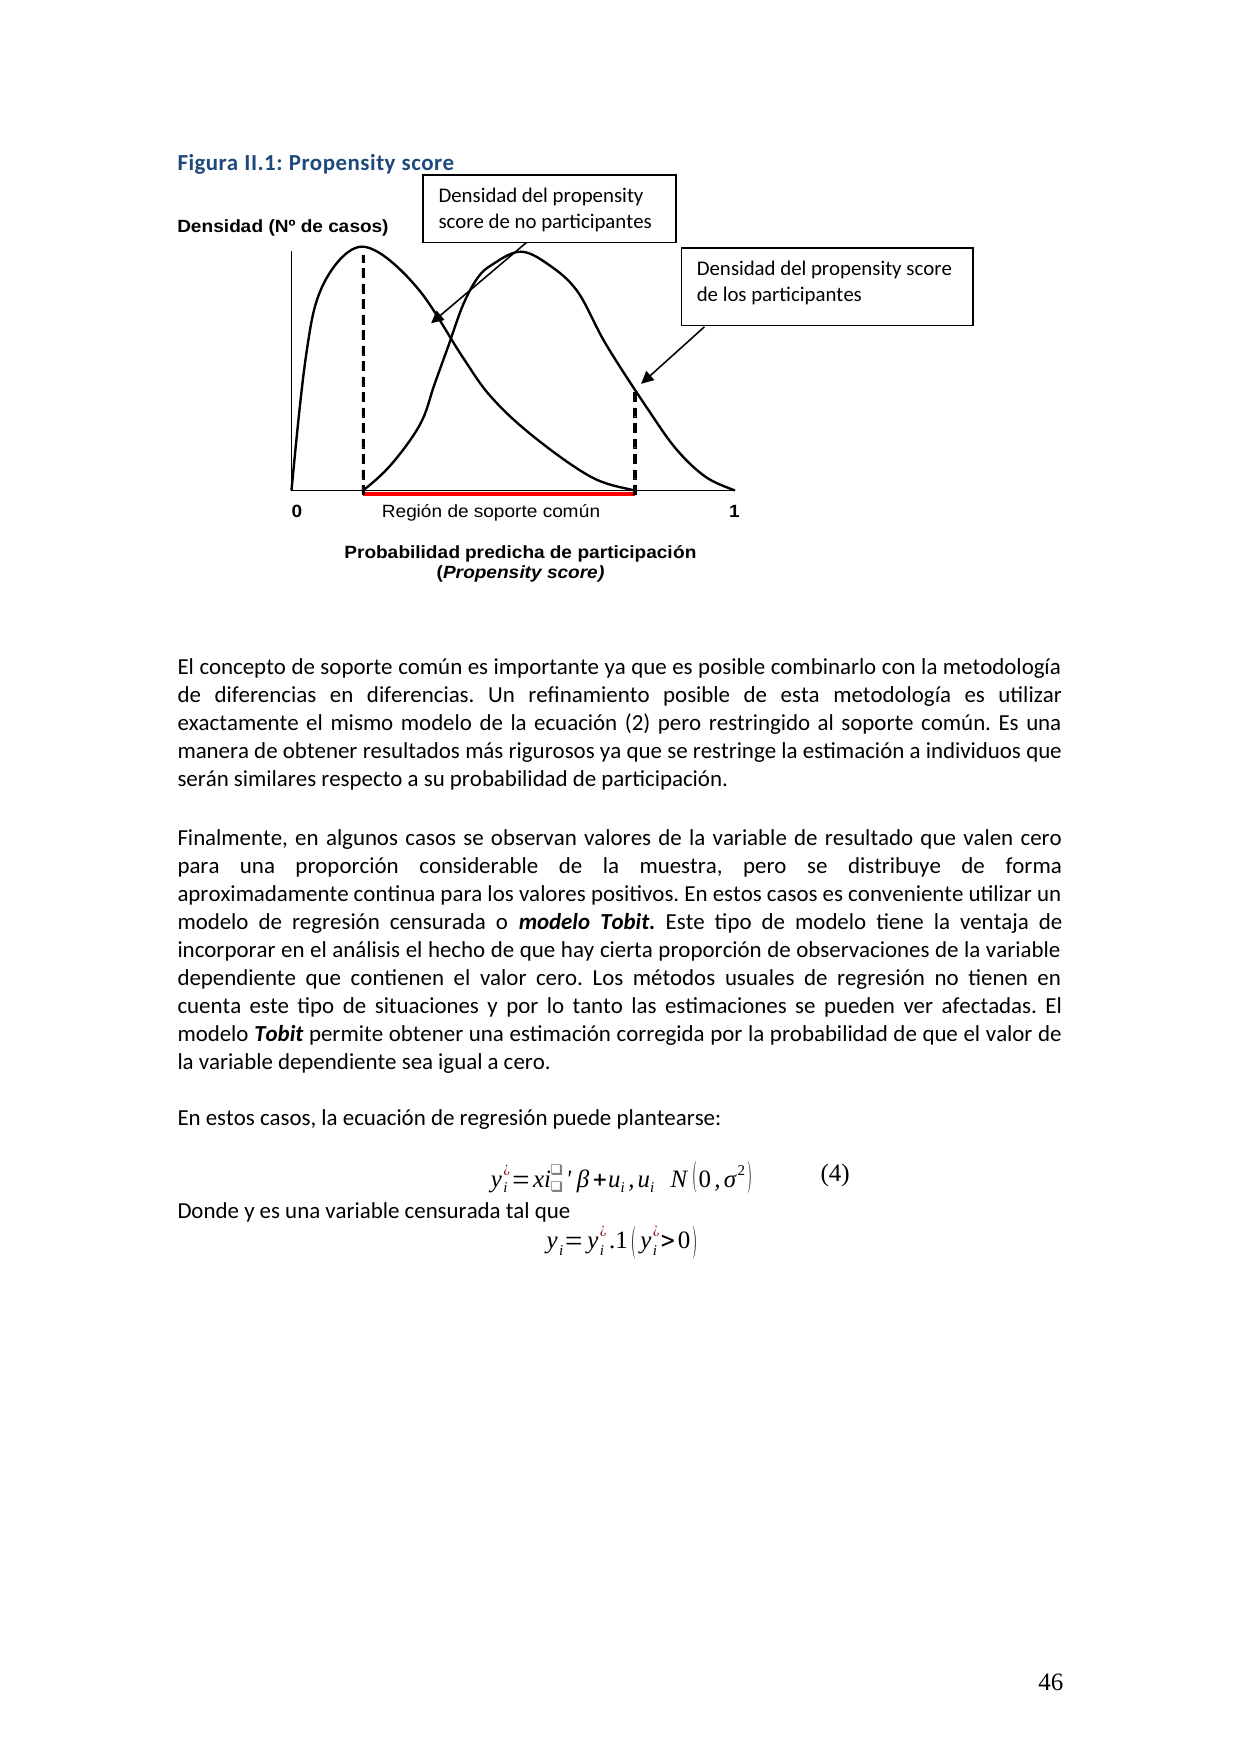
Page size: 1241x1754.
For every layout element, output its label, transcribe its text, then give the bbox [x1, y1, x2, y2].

text Donde y es una variable censurada tal que [177, 1196, 1063, 1224]
text El concepto de soporte común es importante ya que es posible combinarlo con la metodología de diferencias en diferencias. Un refinamiento posible de esta metodología es utilizar exactamente el mismo modelo de la ecuación (2) pero restringido al soporte común. Es una manera de obtener resultados más rigurosos ya que se restringe la estimación a individuos que serán similares respecto a su probabilidad de participación. [177, 652, 1063, 793]
text Figura II.1: Propensity score [177, 148, 1063, 176]
text En estos casos, la ecuación de regresión puede plantearse: [177, 1103, 1063, 1131]
text Finalmente, en algunos casos se observan valores de la variable de resultado que valen cero para una proporción considerable de la muestra, pero se distribuye de forma aproximadamente continua para los valores positivos. En estos casos es conveniente utilizar un modelo de regresión censurada o modelo Tobit. Este tipo de modelo tiene la ventaja de incorporar en el análisis el hecho de que hay cierta proporción de observaciones de la variable dependiente que contienen el valor cero. Los métodos usuales de regresión no tienen en cuenta este tipo de situaciones y por lo tanto las estimaciones se pueden ver afectadas. El modelo Tobit permite obtener una estimación corregida por la probabilidad de que el valor de la variable dependiente sea igual a cero. [177, 823, 1063, 1075]
